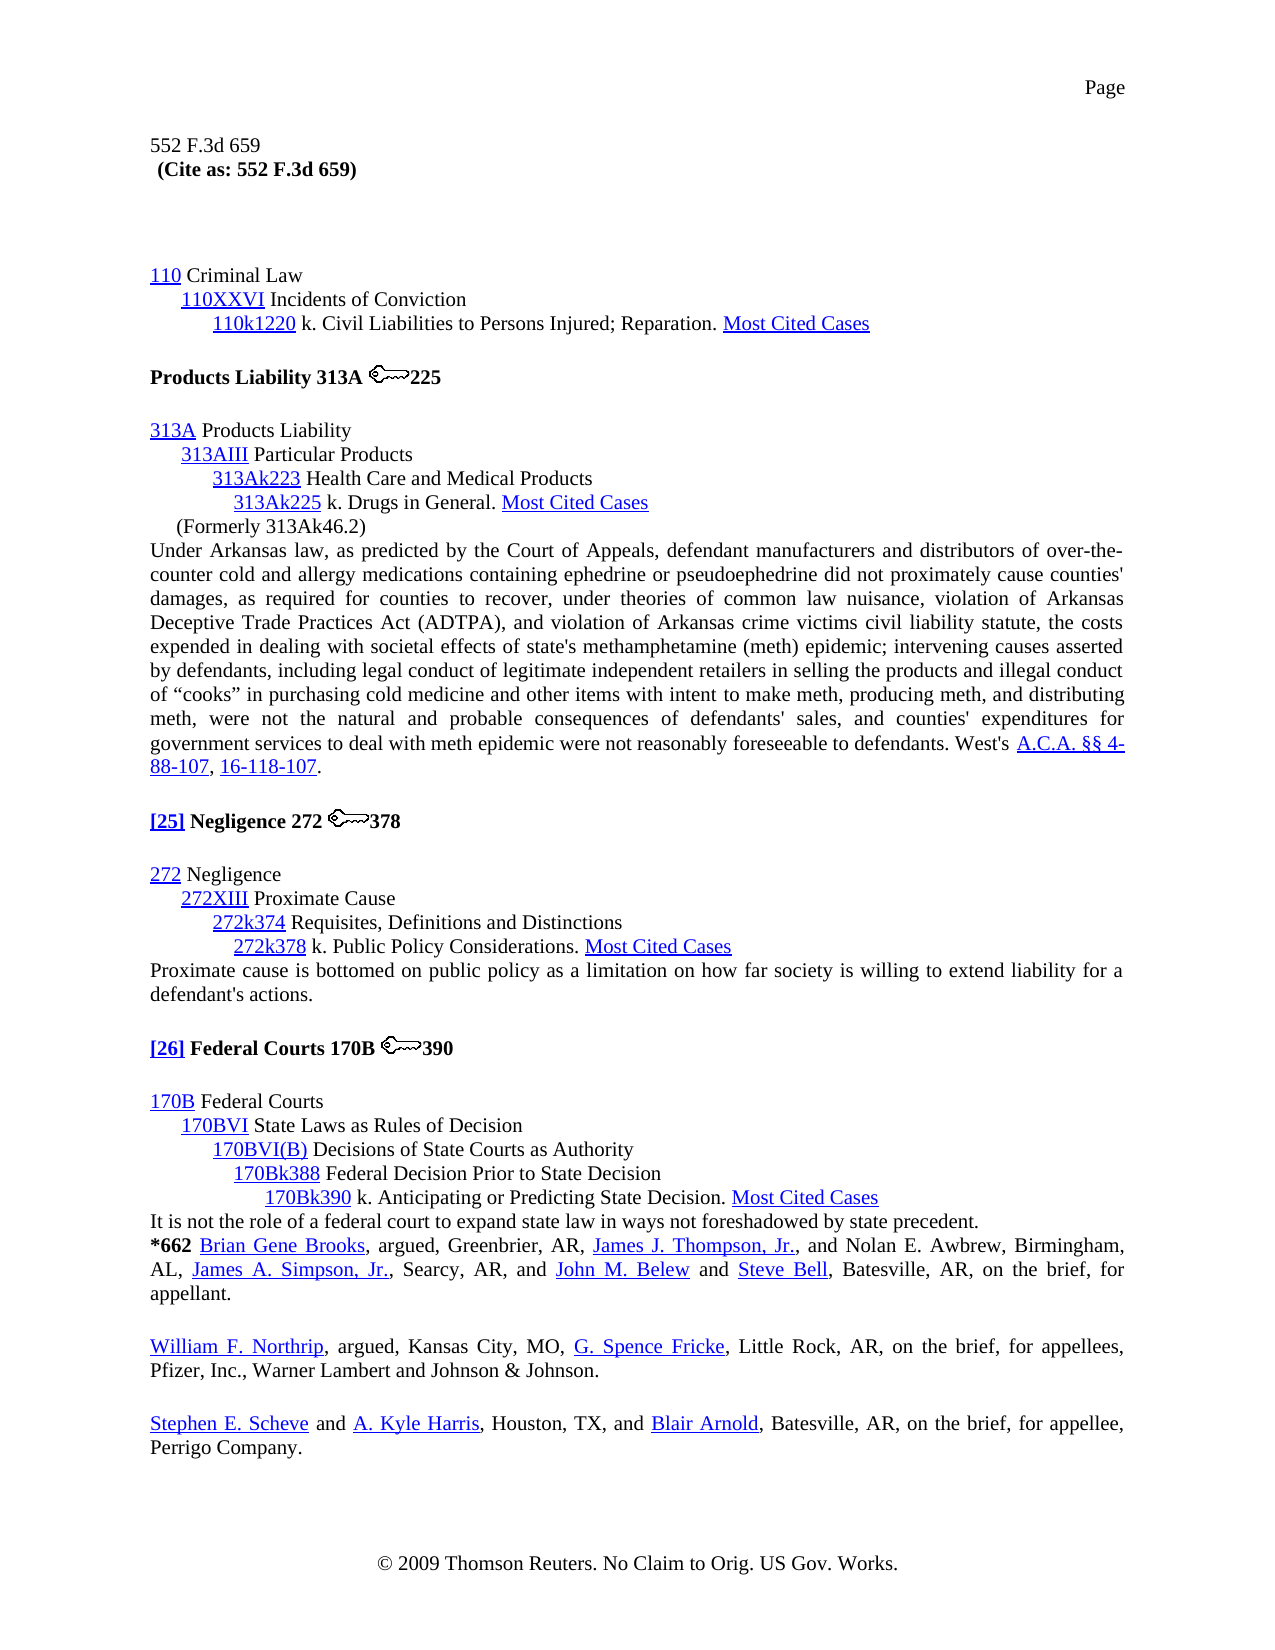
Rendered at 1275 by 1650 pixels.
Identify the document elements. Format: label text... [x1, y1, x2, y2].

text It is not the role of a federal court to expand state law in ways not foreshadowed by state precedent. [150, 1209, 1125, 1233]
text 110k1220 k. Civil Liabilities to Persons Injured; Reparation. Most Cited Cases [150, 311, 1125, 335]
text 170Bk388 Federal Decision Prior to State Decision [150, 1161, 1125, 1185]
text 170B Federal Courts [150, 1089, 1125, 1113]
text 170BVI State Laws as Rules of Decision [150, 1113, 1125, 1137]
picture [327, 807, 370, 829]
text 313AIII Particular Products [150, 442, 1125, 466]
text [26] Federal Courts 170B 390 [150, 1034, 1125, 1060]
text 313Ak225 k. Drugs in General. Most Cited Cases [150, 490, 1125, 514]
text Stephen E. Scheve and A. Kyle Harris, Houston, TX, and Blair Arnold, Batesville, AR, on the brief, for appellee, Perrigo Company. [150, 1411, 1125, 1459]
text 170BVI(B) Decisions of State Courts as Authority [150, 1137, 1125, 1161]
text (Formerly 313Ak46.2) [150, 514, 1125, 538]
picture [380, 1034, 422, 1056]
text *662 Brian Gene Brooks, argued, Greenbrier, AR, James J. Thompson, Jr., and Nolan E. Awbrew, Birmingham, AL, James A. Simpson, Jr., Searcy, AR, and John M. Belew and Steve Bell, Batesville, AR, on the brief, for appellant. [150, 1233, 1125, 1305]
text [25] Negligence 272 378 [150, 807, 1125, 833]
text 110XXVI Incidents of Conviction [150, 287, 1125, 311]
text 272k374 Requisites, Definitions and Distinctions [150, 909, 1125, 934]
text Under Arkansas law, as predicted by the Court of Appeals, defendant manufacturers and distributors of over-the-counter cold and allergy medications containing ephedrine or pseudoephedrine did not proximately cause counties' damages, as required for counties to recover, under theories of common law nuisance, violation of Arkansas Deceptive Trade Practices Act (ADTPA), and violation of Arkansas crime victims civil liability statute, the costs expended in dealing with societal effects of state's methamphetamine (meth) epidemic; intervening causes asserted by defendants, including legal conduct of legitimate independent retailers in selling the products and illegal conduct of “cooks” in purchasing cold medicine and other items with intent to make meth, producing meth, and distributing meth, were not the natural and probable consequences of defendants' sales, and counties' expenditures for government services to deal with meth epidemic were not reasonably foreseeable to defendants. West's A.C.A. §§ 4-88-107, 16-118-107. [150, 538, 1125, 778]
text William F. Northrip, argued, Kansas City, MO, G. Spence Fricke, Little Rock, AR, on the brief, for appellees, Pfizer, Inc., Warner Lambert and Johnson & Johnson. [150, 1334, 1125, 1382]
text 110 Criminal Law [150, 262, 1125, 287]
text 313Ak223 Health Care and Medical Products [150, 466, 1125, 490]
text Products Liability 313A 225 [150, 363, 1125, 389]
text Proximate cause is bottomed on public policy as a limitation on how far society is willing to extend liability for a defendant's actions. [150, 958, 1125, 1006]
text 272XIII Proximate Cause [150, 886, 1125, 909]
text 313A Products Liability [150, 418, 1125, 442]
text 272k378 k. Public Policy Considerations. Most Cited Cases [150, 934, 1125, 958]
picture [368, 363, 410, 385]
text 272 Negligence [150, 861, 1125, 886]
text 170Bk390 k. Anticipating or Predicting State Decision. Most Cited Cases [150, 1185, 1125, 1209]
